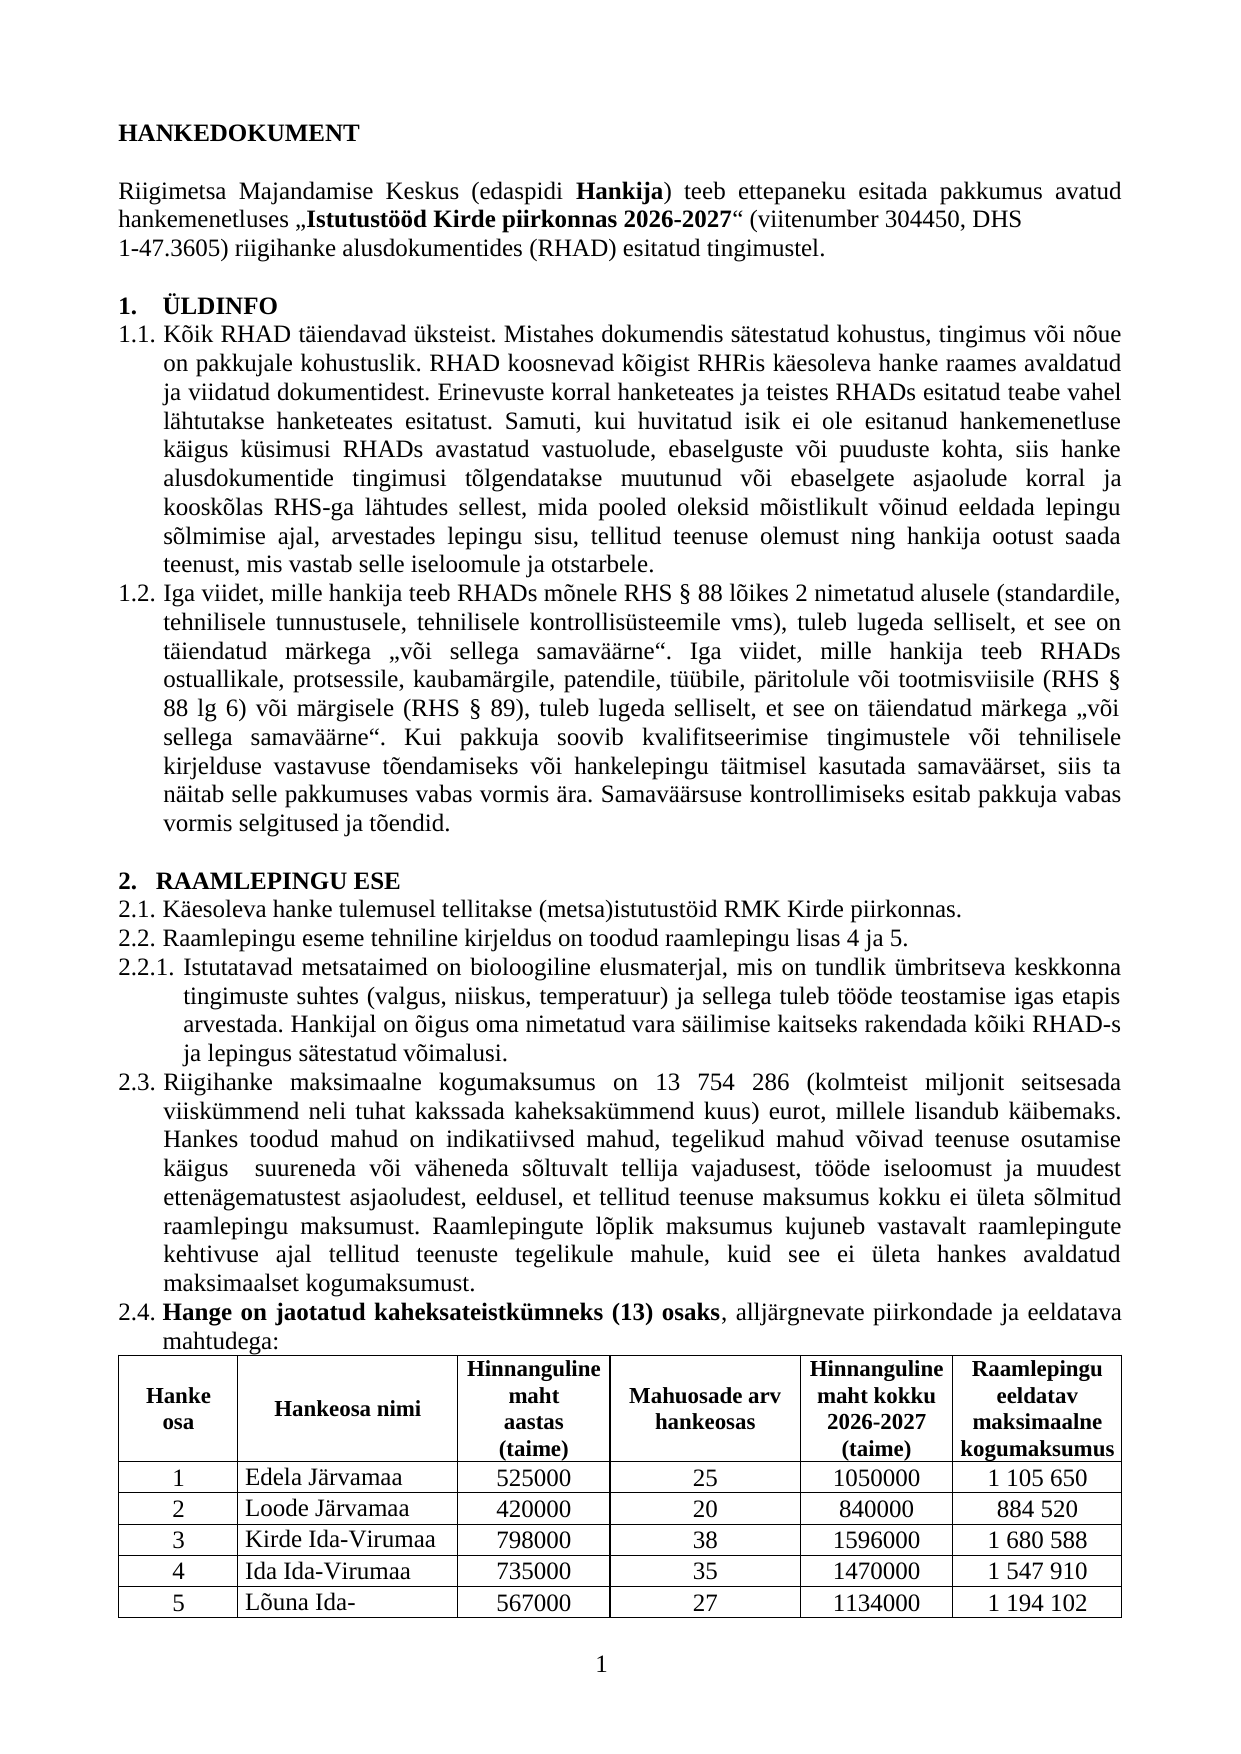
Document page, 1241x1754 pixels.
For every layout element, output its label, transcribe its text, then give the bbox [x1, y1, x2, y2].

table_cell 1050000 [801, 1462, 952, 1492]
list HANKEDOKUMENT [118, 118, 1122, 147]
table_cell Loode Järvamaa [238, 1493, 457, 1523]
table_cell 1470000 [801, 1556, 952, 1586]
table_cell 884 520 [953, 1493, 1121, 1523]
table_cell 20 [611, 1493, 800, 1523]
list Riigimetsa Majandamise Keskus (edaspidi Hankija) teeb ettepaneku esitada pakkumus avatud hankemenetluses „Istutustööd Kirde piirkonnas 2026-2027“ (viitenumber 304450, DHS [118, 176, 1122, 233]
text Iga viidet, mille hankija teeb RHADs mõnele RHS § 88 lõikes 2 nimetatud alusele (standardile, tehnilisele tunnustusele, tehnilisele kontrollisüsteemile vms), tuleb lugeda selliselt, et see on täiendatud märkega „või sellega samaväärne“. Iga viidet, mille hankija teeb RHADs ostuallikale, protsessile, kaubamärgile, patendile, tüübile, päritolule või tootmisviisile (RHS § 88 lg 6) või märgisele (RHS § 89), tuleb lugeda selliselt, et see on täiendatud märkega „või sellega samaväärne“. Kui pakkuja soovib kvalifitseerimise tingimustele või tehnilisele kirjelduse vastavuse tõendamiseks või hankelepingu täitmisel kasutada samaväärset, siis ta näitab selle pakkumuses vabas vormis ära. Samaväärsuse kontrollimiseks esitab pakkuja vabas vormis selgitused ja tõendid. [118, 578, 1122, 837]
text Käesoleva hanke tulemusel tellitakse (metsa)istutustöid RMK Kirde piirkonnas. [118, 894, 1122, 923]
table_header Mahuosade arv hankeosas [611, 1356, 800, 1461]
table_header Hanke osa [119, 1356, 237, 1461]
table_cell 1 105 650 [953, 1462, 1121, 1492]
table_cell 2 [119, 1493, 237, 1523]
table_cell 3 [119, 1525, 237, 1555]
table_cell 840000 [801, 1493, 952, 1523]
list RAAMLEPINGU ESE [118, 866, 1122, 894]
table_cell 567000 [458, 1587, 609, 1617]
table_cell Ida Ida-Virumaa [238, 1556, 457, 1586]
table_cell 1 680 588 [953, 1525, 1121, 1555]
table_cell Kirde Ida-Virumaa [238, 1525, 457, 1555]
table_cell 525000 [458, 1462, 609, 1492]
table_cell Edela Järvamaa [238, 1462, 457, 1492]
list 1-47.3605) riigihanke alusdokumentides (RHAD) esitatud tingimustel. [118, 233, 1122, 262]
text Riigihanke maksimaalne kogumaksumus on 13 754 286 (kolmteist miljonit seitsesada viiskümmend neli tuhat kakssada kaheksakümmend kuus) eurot, millele lisandub käibemaks. Hankes toodud mahud on indikatiivsed mahud, tegelikud mahud võivad teenuse osutamise käigus suureneda või väheneda sõltuvalt tellija vajadusest, tööde iseloomust ja muudest ettenägematustest asjaoludest, eeldusel, et tellitud teenuse maksumus kokku ei ületa sõlmitud raamlepingu maksumust. Raamlepingute lõplik maksumus kujuneb vastavalt raamlepingute kehtivuse ajal tellitud teenuste tegelikule mahule, kuid see ei ületa hankes avaldatud maksimaalset kogumaksumust. [118, 1067, 1122, 1297]
table_cell 38 [611, 1525, 800, 1555]
text Istutatavad metsataimed on bioloogiline elusmaterjal, mis on tundlik ümbritseva keskkonna tingimuste suhtes (valgus, niiskus, temperatuur) ja sellega tuleb tööde teostamise igas etapis arvestada. Hankijal on õigus oma nimetatud vara säilimise kaitseks rakendada kõiki RHAD-s ja lepingus sätestatud võimalusi. [118, 952, 1122, 1067]
table_cell 4 [119, 1556, 237, 1586]
table_header Hankeosa nimi [238, 1356, 457, 1461]
table_cell Lõuna Ida-Harjumaa [238, 1587, 457, 1617]
text Raamlepingu eseme tehniline kirjeldus on toodud raamlepingu lisas 4 ja 5. [118, 923, 1122, 952]
text Hange on jaotatud kaheksateistkümneks (13) osaks, alljärgnevate piirkondade ja eeldatava mahtudega: [118, 1297, 1122, 1354]
table_cell 5 [119, 1587, 237, 1617]
table_cell 27 [611, 1587, 800, 1617]
table_cell 735000 [458, 1556, 609, 1586]
table_cell 1 194 102 [953, 1587, 1121, 1617]
table_cell 35 [611, 1556, 800, 1586]
list ÜLDINFO [118, 291, 1122, 319]
table_cell 1134000 [801, 1587, 952, 1617]
table_cell 1596000 [801, 1525, 952, 1555]
table_header Hinnanguline maht aastas (taime) [458, 1356, 609, 1461]
table_cell 798000 [458, 1525, 609, 1555]
text Kõik RHAD täiendavad üksteist. Mistahes dokumendis sätestatud kohustus, tingimus või nõue on pakkujale kohustuslik. RHAD koosnevad kõigist RHRis käesoleva hanke raames avaldatud ja viidatud dokumentidest. Erinevuste korral hanketeates ja teistes RHADs esitatud teabe vahel lähtutakse hanketeates esitatust. Samuti, kui huvitatud isik ei ole esitanud hankemenetluse käigus küsimusi RHADs avastatud vastuolude, ebaselguste või puuduste kohta, siis hanke alusdokumentide tingimusi tõlgendatakse muutunud või ebaselgete asjaolude korral ja kooskõlas RHS-ga lähtudes sellest, mida pooled oleksid mõistlikult võinud eeldada lepingu sõlmimise ajal, arvestades lepingu sisu, tellitud teenuse olemust ning hankija ootust saada teenust, mis vastab selle iseloomule ja otstarbele. [118, 319, 1122, 578]
table_header Raamlepingu eeldatav maksimaalne kogumaksumus [953, 1356, 1121, 1461]
table_header Hinnanguline maht kokku 2026-2027 (taime) [801, 1356, 952, 1461]
table_cell 420000 [458, 1493, 609, 1523]
table_cell 1 [119, 1462, 237, 1492]
table_cell 25 [611, 1462, 800, 1492]
table_cell 1 547 910 [953, 1556, 1121, 1586]
